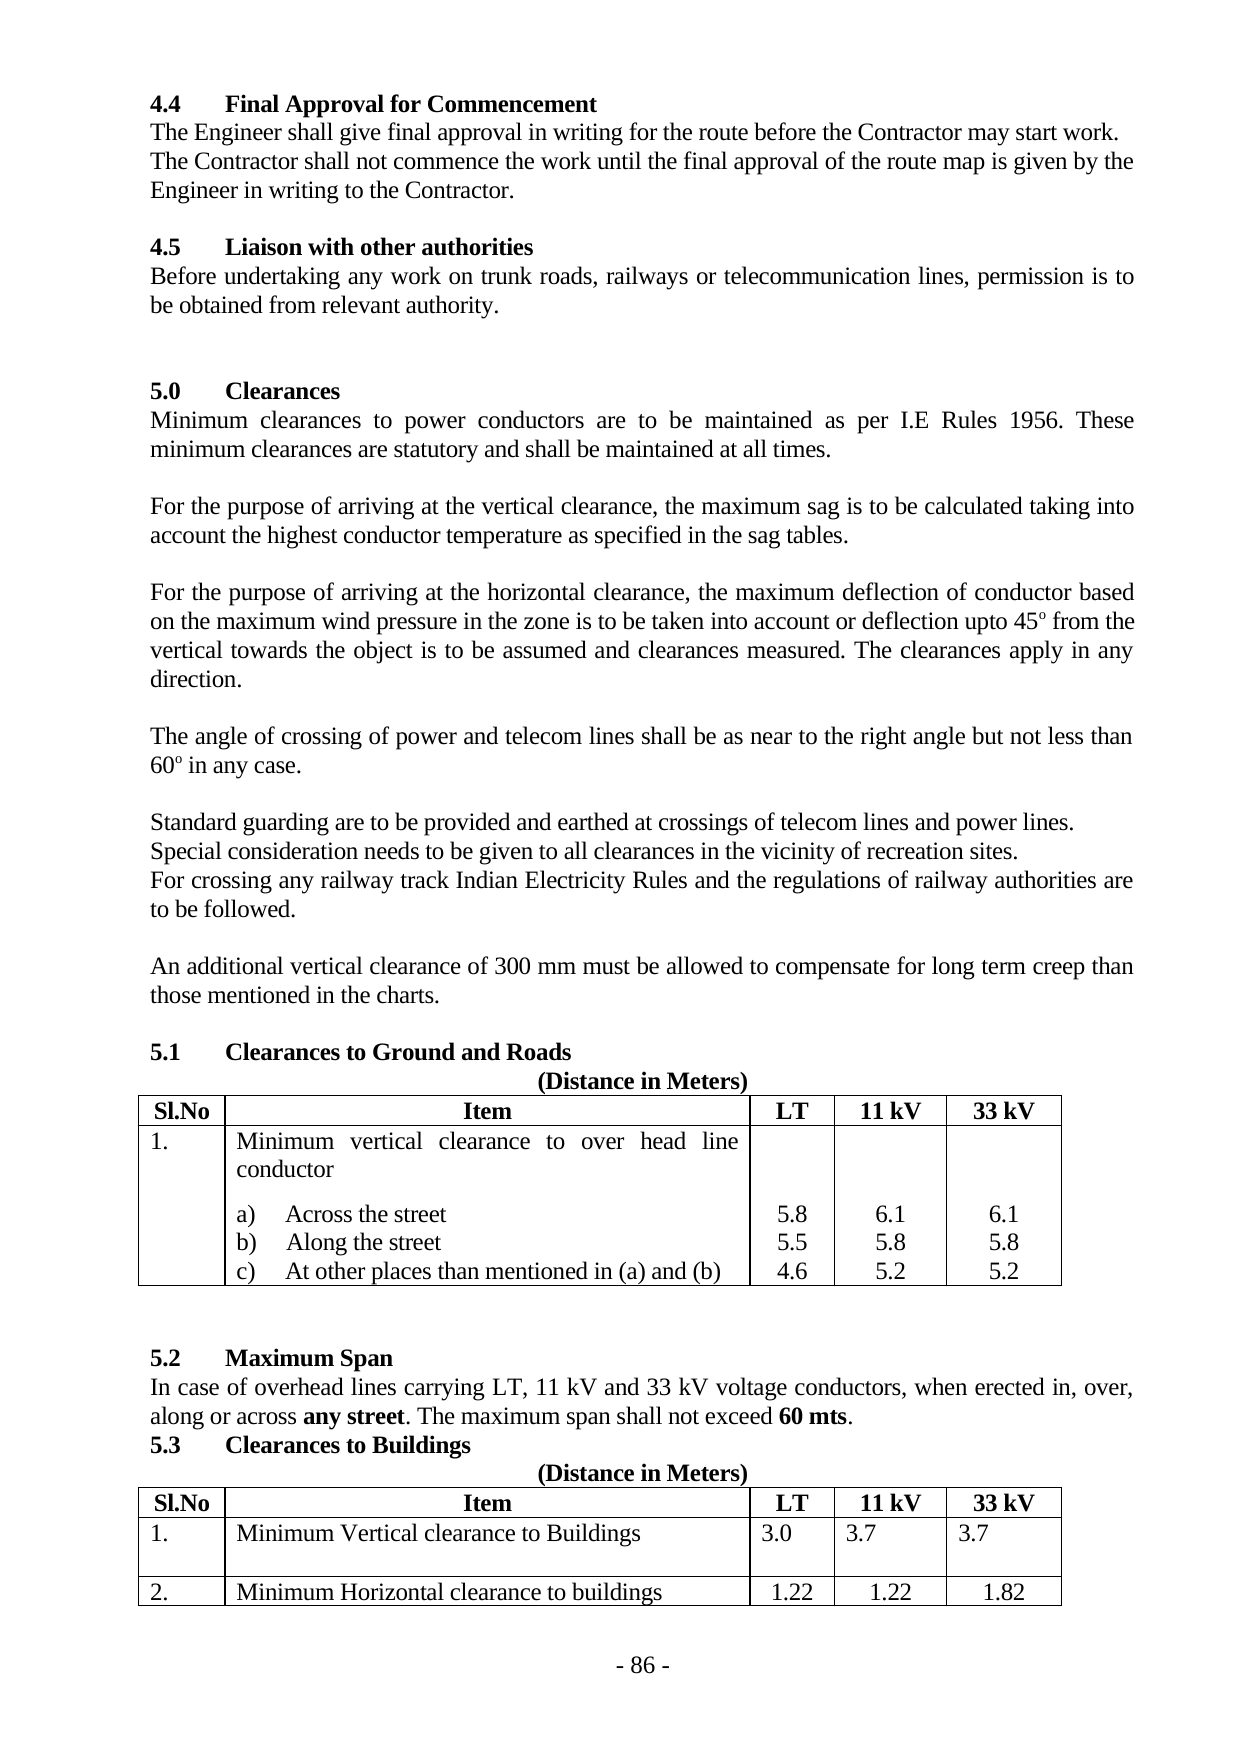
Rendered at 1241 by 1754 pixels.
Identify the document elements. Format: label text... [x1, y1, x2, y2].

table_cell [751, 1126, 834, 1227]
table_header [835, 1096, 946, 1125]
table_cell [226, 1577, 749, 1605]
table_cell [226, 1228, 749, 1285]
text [150, 1458, 1135, 1487]
text The angle of crossing of power and telecom lines shall be as near to the right angle but not less than 60o in any case. [150, 721, 1135, 779]
text Special consideration needs to be given to all clearances in the vicinity of recreation sites. [150, 836, 1135, 865]
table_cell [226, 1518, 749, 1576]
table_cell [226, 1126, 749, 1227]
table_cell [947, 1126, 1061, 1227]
text 5.2 Maximum Span [150, 1343, 1135, 1372]
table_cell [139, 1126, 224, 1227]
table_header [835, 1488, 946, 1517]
text The Engineer shall give final approval in writing for the route before the Contractor may start work. [150, 117, 1135, 146]
text 4.4 Final Approval for Commencement [150, 89, 1135, 117]
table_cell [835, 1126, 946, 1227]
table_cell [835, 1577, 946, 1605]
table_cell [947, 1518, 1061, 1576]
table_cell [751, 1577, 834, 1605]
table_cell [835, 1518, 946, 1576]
text Minimum clearances to power conductors are to be maintained as per I.E Rules 1956. These minimum clearances are statutory and shall be maintained at all times. [150, 405, 1135, 462]
text 5.1 Clearances to Ground and Roads [150, 1037, 1135, 1066]
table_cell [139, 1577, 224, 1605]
text The Contractor shall not commence the work until the final approval of the route map is given by the Engineer in writing to the Contractor. [150, 146, 1135, 204]
text 5.0 Clearances [150, 376, 1135, 405]
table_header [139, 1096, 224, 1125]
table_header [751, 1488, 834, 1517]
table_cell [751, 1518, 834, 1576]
text Standard guarding are to be provided and earthed at crossings of telecom lines and power lines. [150, 807, 1135, 836]
text An additional vertical clearance of 300 mm must be allowed to compensate for long term creep than those mentioned in the charts. [150, 951, 1135, 1009]
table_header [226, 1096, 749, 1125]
text In case of overhead lines carrying LT, 11 kV and 33 kV voltage conductors, when erected in, over, along or across any street. The maximum span shall not exceed 60 mts. [150, 1372, 1135, 1430]
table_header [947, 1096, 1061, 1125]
text For crossing any railway track Indian Electricity Rules and the regulations of railway authorities are to be followed. [150, 865, 1135, 922]
text (Distance in Meters) [150, 1066, 1135, 1095]
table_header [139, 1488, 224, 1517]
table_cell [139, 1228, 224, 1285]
text For the purpose of arriving at the vertical clearance, the maximum sag is to be calculated taking into account the highest conductor temperature as specified in the sag tables. [150, 491, 1135, 549]
text Before undertaking any work on trunk roads, railways or telecommunication lines, permission is to be obtained from relevant authority. [150, 261, 1135, 319]
text 4.5 Liaison with other authorities [150, 232, 1135, 261]
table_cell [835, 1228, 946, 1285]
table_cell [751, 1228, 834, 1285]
text 5.3 Clearances to Buildings [150, 1430, 1135, 1458]
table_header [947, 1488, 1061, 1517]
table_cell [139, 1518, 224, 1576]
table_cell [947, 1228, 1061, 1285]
text For the purpose of arriving at the horizontal clearance, the maximum deflection of conductor based on the maximum wind pressure in the zone is to be taken into account or deflection upto 45o from the vertical towards the object is to be assumed and clearances measured. The clearances apply in any direction. [150, 577, 1135, 692]
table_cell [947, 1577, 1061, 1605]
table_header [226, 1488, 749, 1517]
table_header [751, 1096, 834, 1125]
